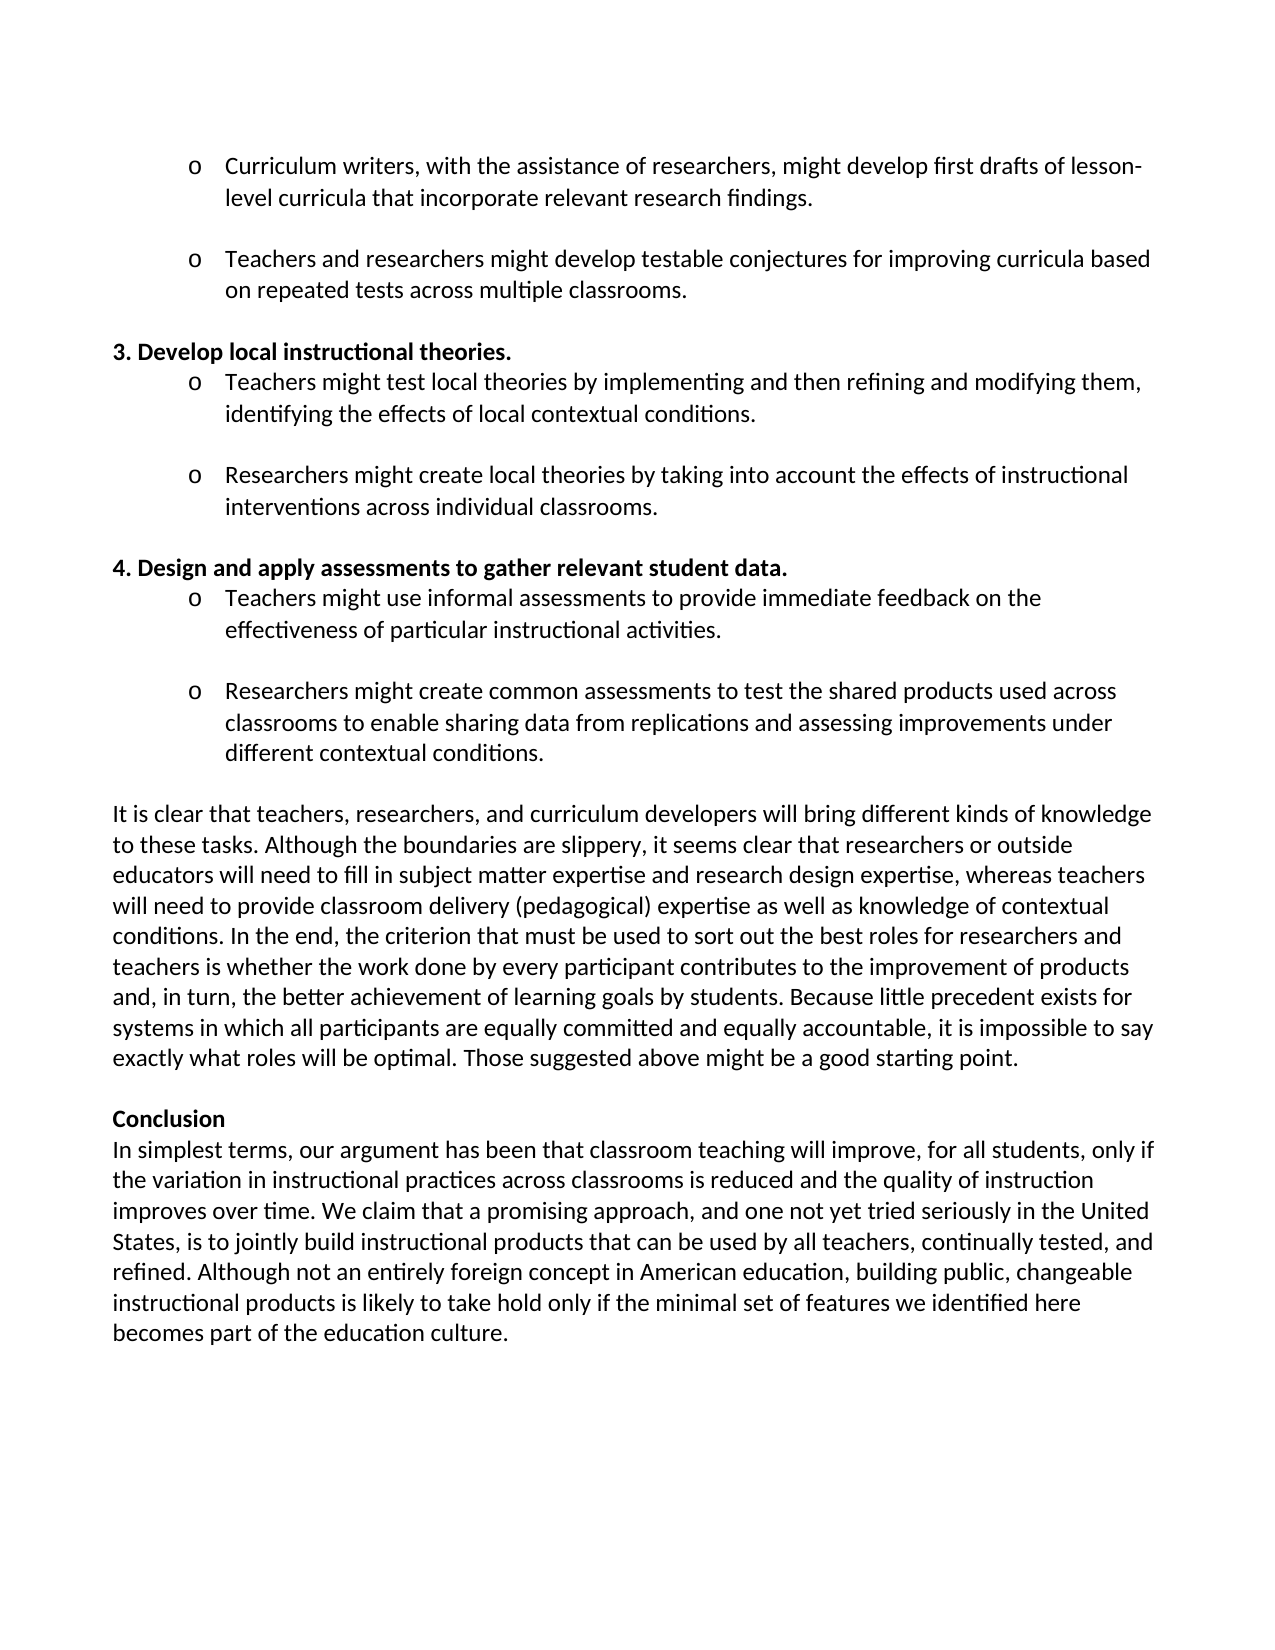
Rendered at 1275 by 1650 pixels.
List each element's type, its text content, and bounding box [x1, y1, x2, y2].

list Teachers might use informal assessments to provide immediate feedback on the effectiveness of particular instructional activities. [187, 582, 1162, 644]
text It is clear that teachers, researchers, and curriculum developers will bring different kinds of knowledge to these tasks. Although the boundaries are slippery, it seems clear that researchers or outside educators will need to fill in subject matter expertise and research design expertise, whereas teachers will need to provide classroom delivery (pedagogical) expertise as well as knowledge of contextual conditions. In the end, the criterion that must be used to sort out the best roles for researchers and teachers is whether the work done by every participant contributes to the improvement of products and, in turn, the better achievement of learning goals by students. Because little precedent exists for systems in which all participants are equally committed and equally accountable, it is impossible to say exactly what roles will be optimal. Those suggested above might be a good starting point. [112, 798, 1162, 1073]
list Researchers might create local theories by taking into account the effects of instructional interventions across individual classrooms. [187, 459, 1162, 521]
list Curriculum writers, with the assistance of researchers, might develop first drafts of lesson-level curricula that incorporate relevant research findings. [187, 150, 1162, 212]
text Conclusion [112, 1104, 1162, 1134]
text 4. Design and apply assessments to gather relevant student data. [112, 552, 1162, 582]
text 3. Develop local instructional theories. [112, 336, 1162, 366]
list Researchers might create common assessments to test the shared products used across classrooms to enable sharing data from replications and assessing improvements under different contextual conditions. [187, 675, 1162, 768]
list Teachers and researchers might develop testable conjectures for improving curricula based on repeated tests across multiple classrooms. [187, 243, 1162, 305]
text In simplest terms, our argument has been that classroom teaching will improve, for all students, only if the variation in instructional practices across classrooms is reduced and the quality of instruction improves over time. We claim that a promising approach, and one not yet tried seriously in the United States, is to jointly build instructional products that can be used by all teachers, continually tested, and refined. Although not an entirely foreign concept in American education, building public, changeable instructional products is likely to take hold only if the minimal set of features we identified here becomes part of the education culture. [112, 1134, 1162, 1348]
list Teachers might test local theories by implementing and then refining and modifying them, identifying the effects of local contextual conditions. [187, 366, 1162, 428]
